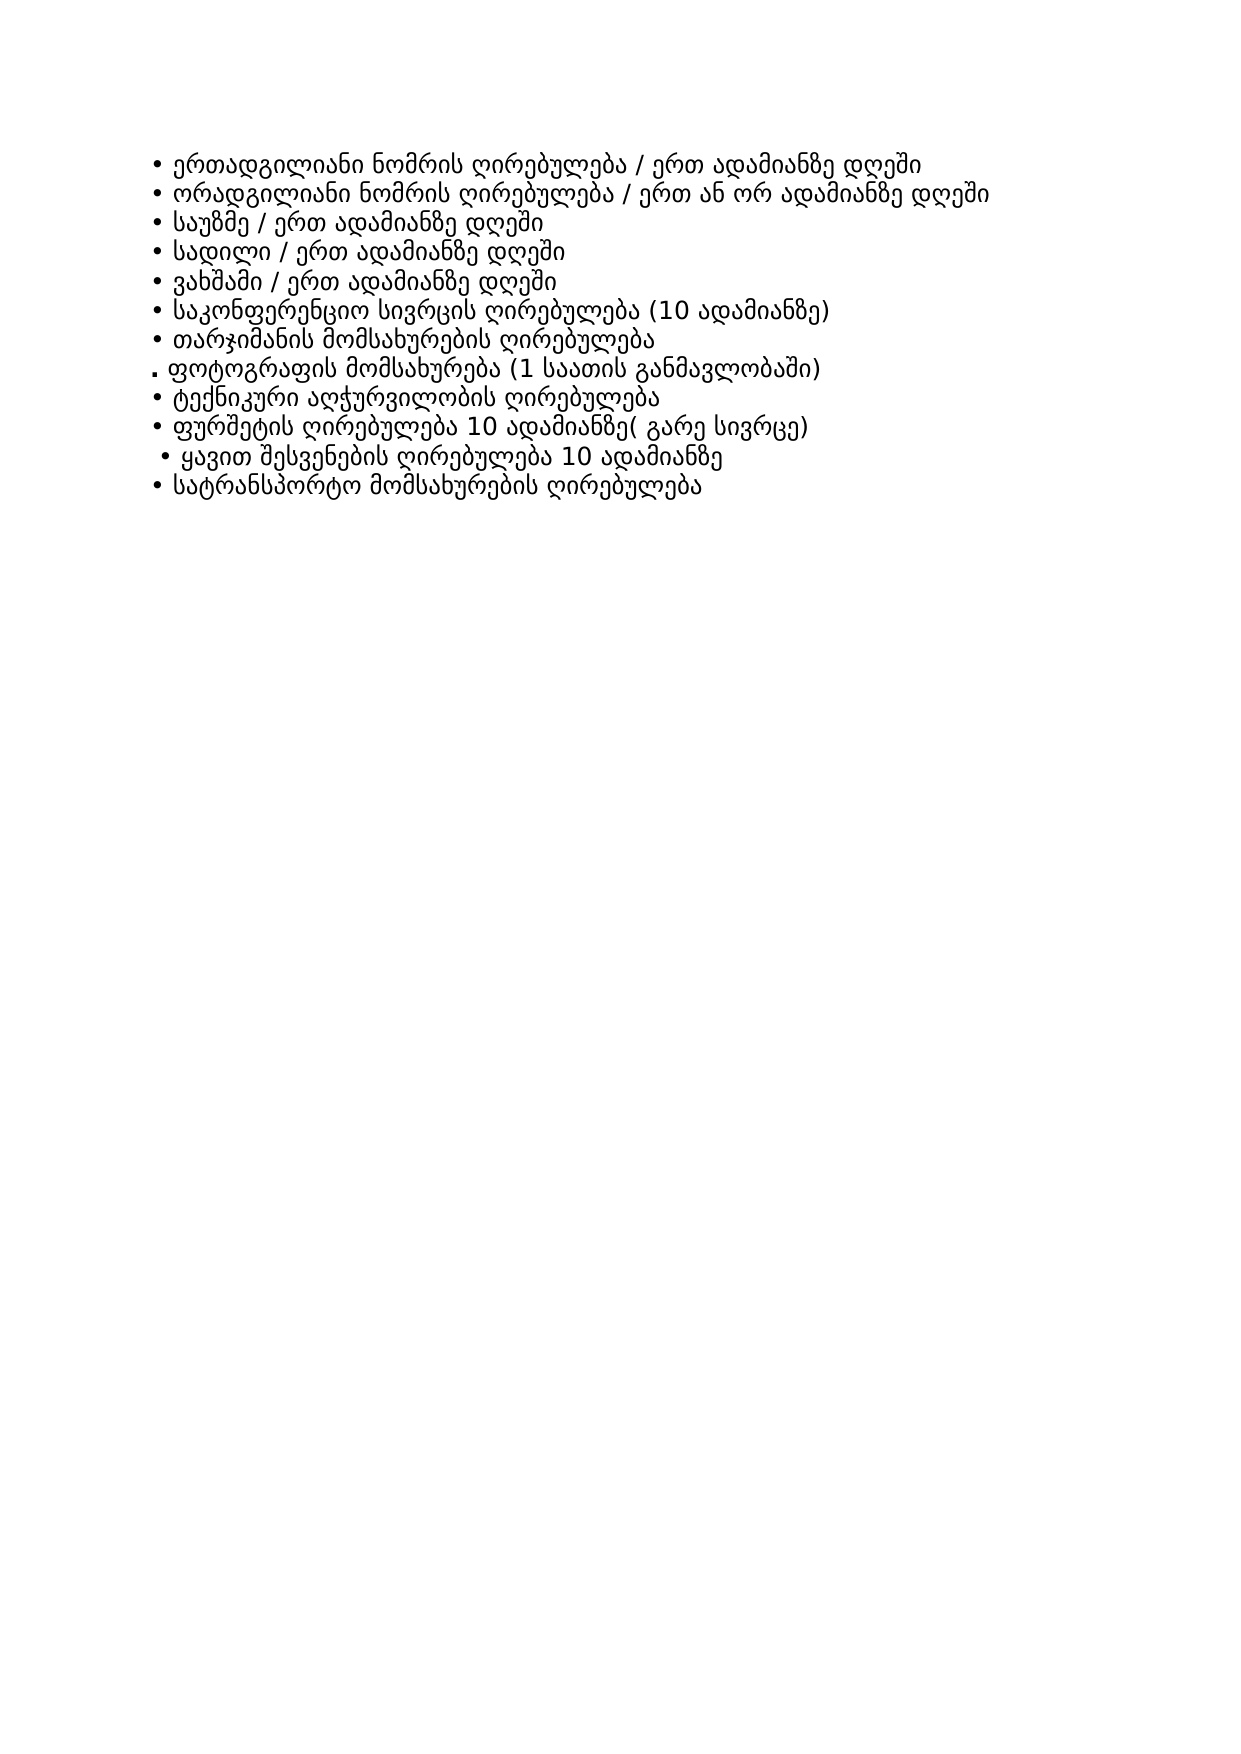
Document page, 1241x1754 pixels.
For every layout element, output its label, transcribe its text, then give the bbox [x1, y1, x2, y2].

text • ორადგილიანი ნომრის ღირებულება / ერთ ან ორ ადამიანზე დღეში [150, 179, 1090, 208]
text . ფოტოგრაფის მომსახურება (1 საათის განმავლობაში) [150, 354, 1090, 383]
text • თარჯიმანის მომსახურების ღირებულება [150, 325, 1090, 354]
text • საუზმე / ერთ ადამიანზე დღეში [150, 208, 1090, 237]
text • საკონფერენციო სივრცის ღირებულება (10 ადამიანზე) [150, 296, 1090, 325]
text • ერთადგილიანი ნომრის ღირებულება / ერთ ადამიანზე დღეში [150, 150, 1090, 179]
text • სატრანსპორტო მომსახურების ღირებულება [150, 471, 1090, 500]
text • ყავით შესვენების ღირებულება 10 ადამიანზე [150, 442, 1090, 471]
text • ვახშამი / ერთ ადამიანზე დღეში [150, 267, 1090, 296]
text • ფურშეტის ღირებულება 10 ადამიანზე( გარე სივრცე) [150, 412, 1090, 442]
text • სადილი / ერთ ადამიანზე დღეში [150, 237, 1090, 267]
text • ტექნიკური აღჭურვილობის ღირებულება [150, 383, 1090, 412]
